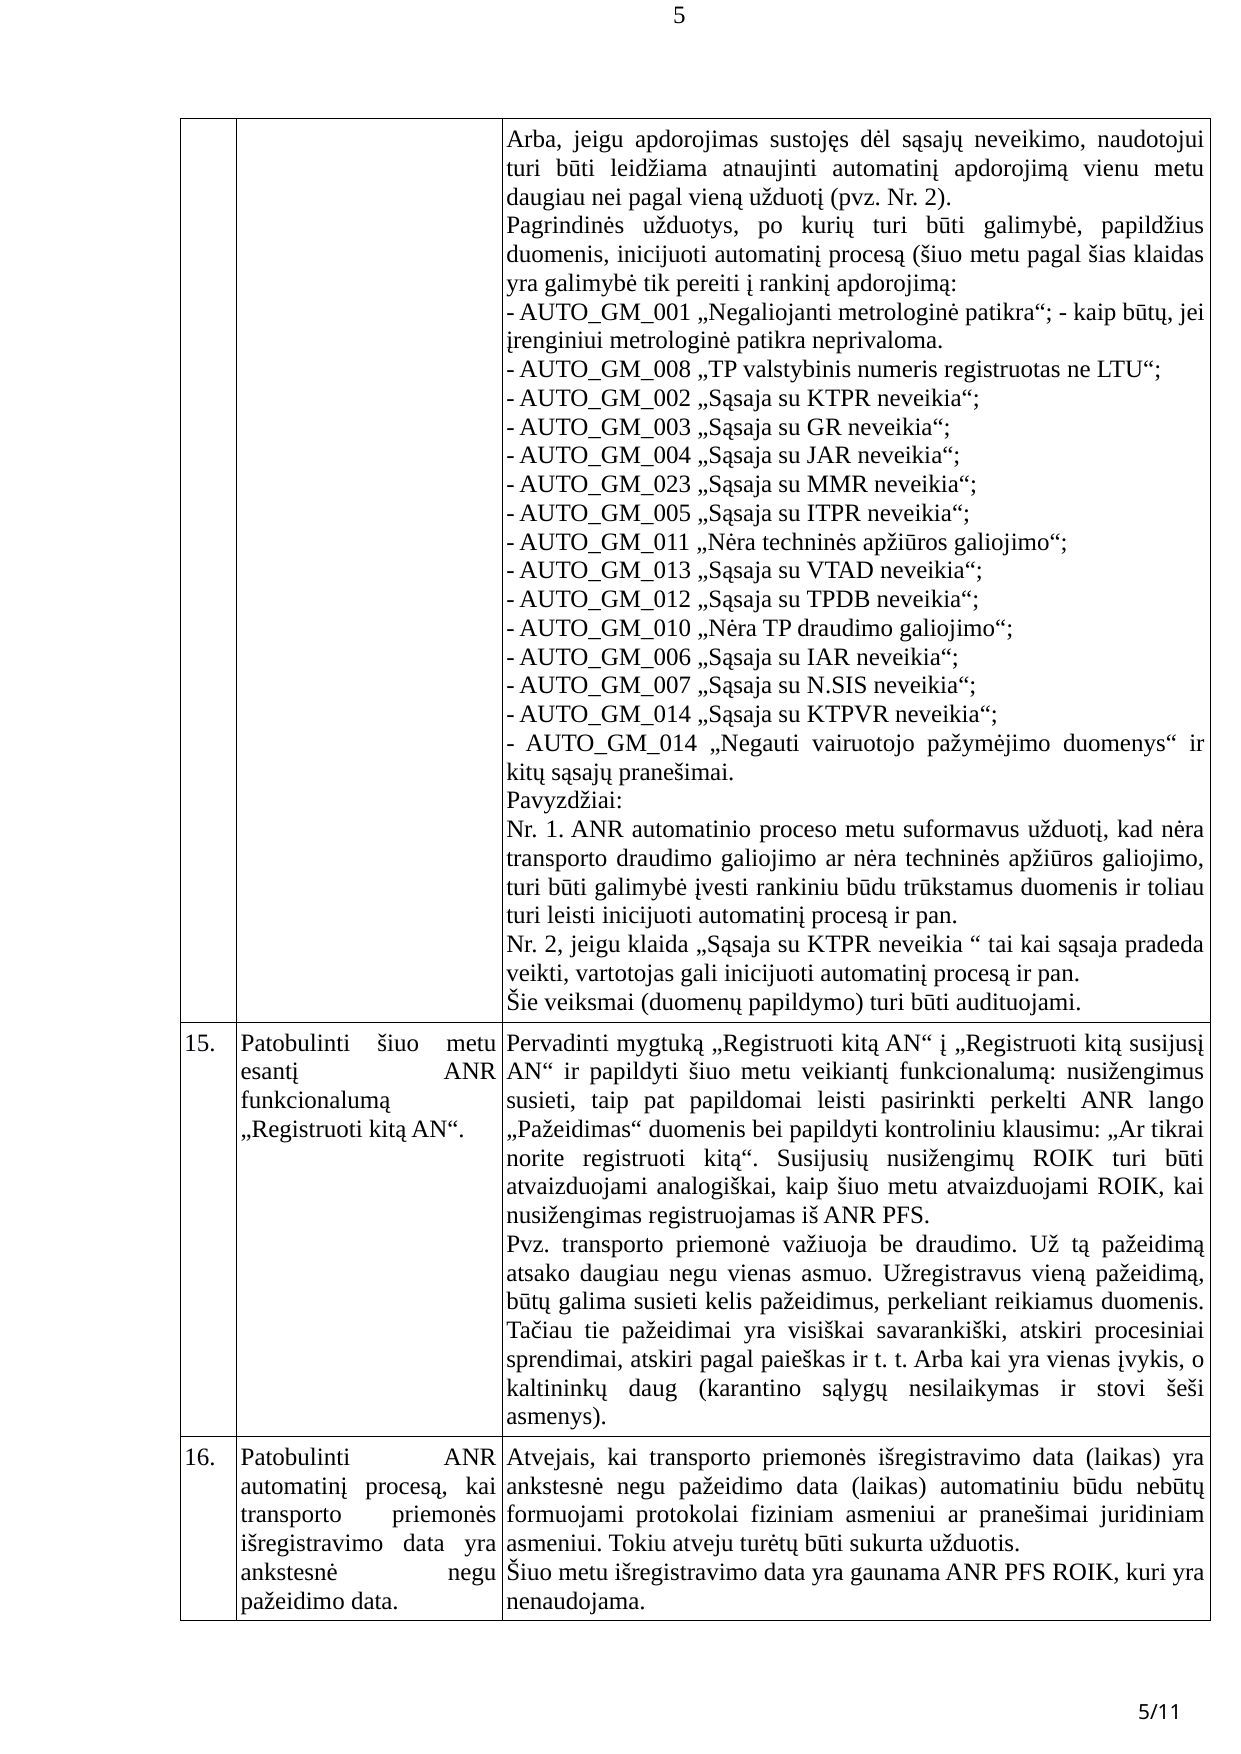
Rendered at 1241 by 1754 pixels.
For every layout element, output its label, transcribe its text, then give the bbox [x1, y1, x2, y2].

table_cell Patobulinti ANR automatinį procesą, kai transporto priemonės išregistravimo data yra ankstesnė negu pažeidimo data. [237, 1437, 502, 1620]
table_cell [181, 119, 236, 1021]
table_cell Pervadinti mygtuką „Registruoti kitą AN“ į „Registruoti kitą susijusį AN“ ir papildyti šiuo metu veikiantį funkcionalumą: nusižengimus susieti, taip pat papildomai leisti pasirinkti perkelti ANR lango „Pažeidimas“ duomenis bei papildyti kontroliniu klausimu: „Ar tikrai norite registruoti kitą“. Susijusių nusižengimų ROIK turi būti atvaizduojami analogiškai, kaip šiuo metu atvaizduojami ROIK, kai nusižengimas registruojamas iš ANR PFS. Pvz. transporto priemonė važiuoja be draudimo. Už tą pažeidimą atsako daugiau negu vienas asmuo. Užregistravus vieną pažeidimą, būtų galima susieti kelis pažeidimus, perkeliant reikiamus duomenis. Tačiau tie pažeidimai yra visiškai savarankiški, atskiri procesiniai sprendimai, atskiri pagal paieškas ir t. t. Arba kai yra vienas įvykis, o kaltininkų daug (karantino sąlygų nesilaikymas ir stovi šeši asmenys). [503, 1023, 1210, 1436]
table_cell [237, 119, 502, 1021]
table_cell [181, 1437, 236, 1620]
table_cell Atvejais, kai transporto priemonės išregistravimo data (laikas) yra ankstesnė negu pažeidimo data (laikas) automatiniu būdu nebūtų formuojami protokolai fiziniam asmeniui ar pranešimai juridiniam asmeniui. Tokiu atveju turėtų būti sukurta užduotis. Šiuo metu išregistravimo data yra gaunama ANR PFS ROIK, kuri yra nenaudojama. [503, 1437, 1210, 1620]
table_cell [503, 119, 1210, 1021]
table_cell [181, 1023, 236, 1436]
table_cell Patobulinti šiuo metu esantį ANR funkcionalumą „Registruoti kitą AN“. [237, 1023, 502, 1436]
